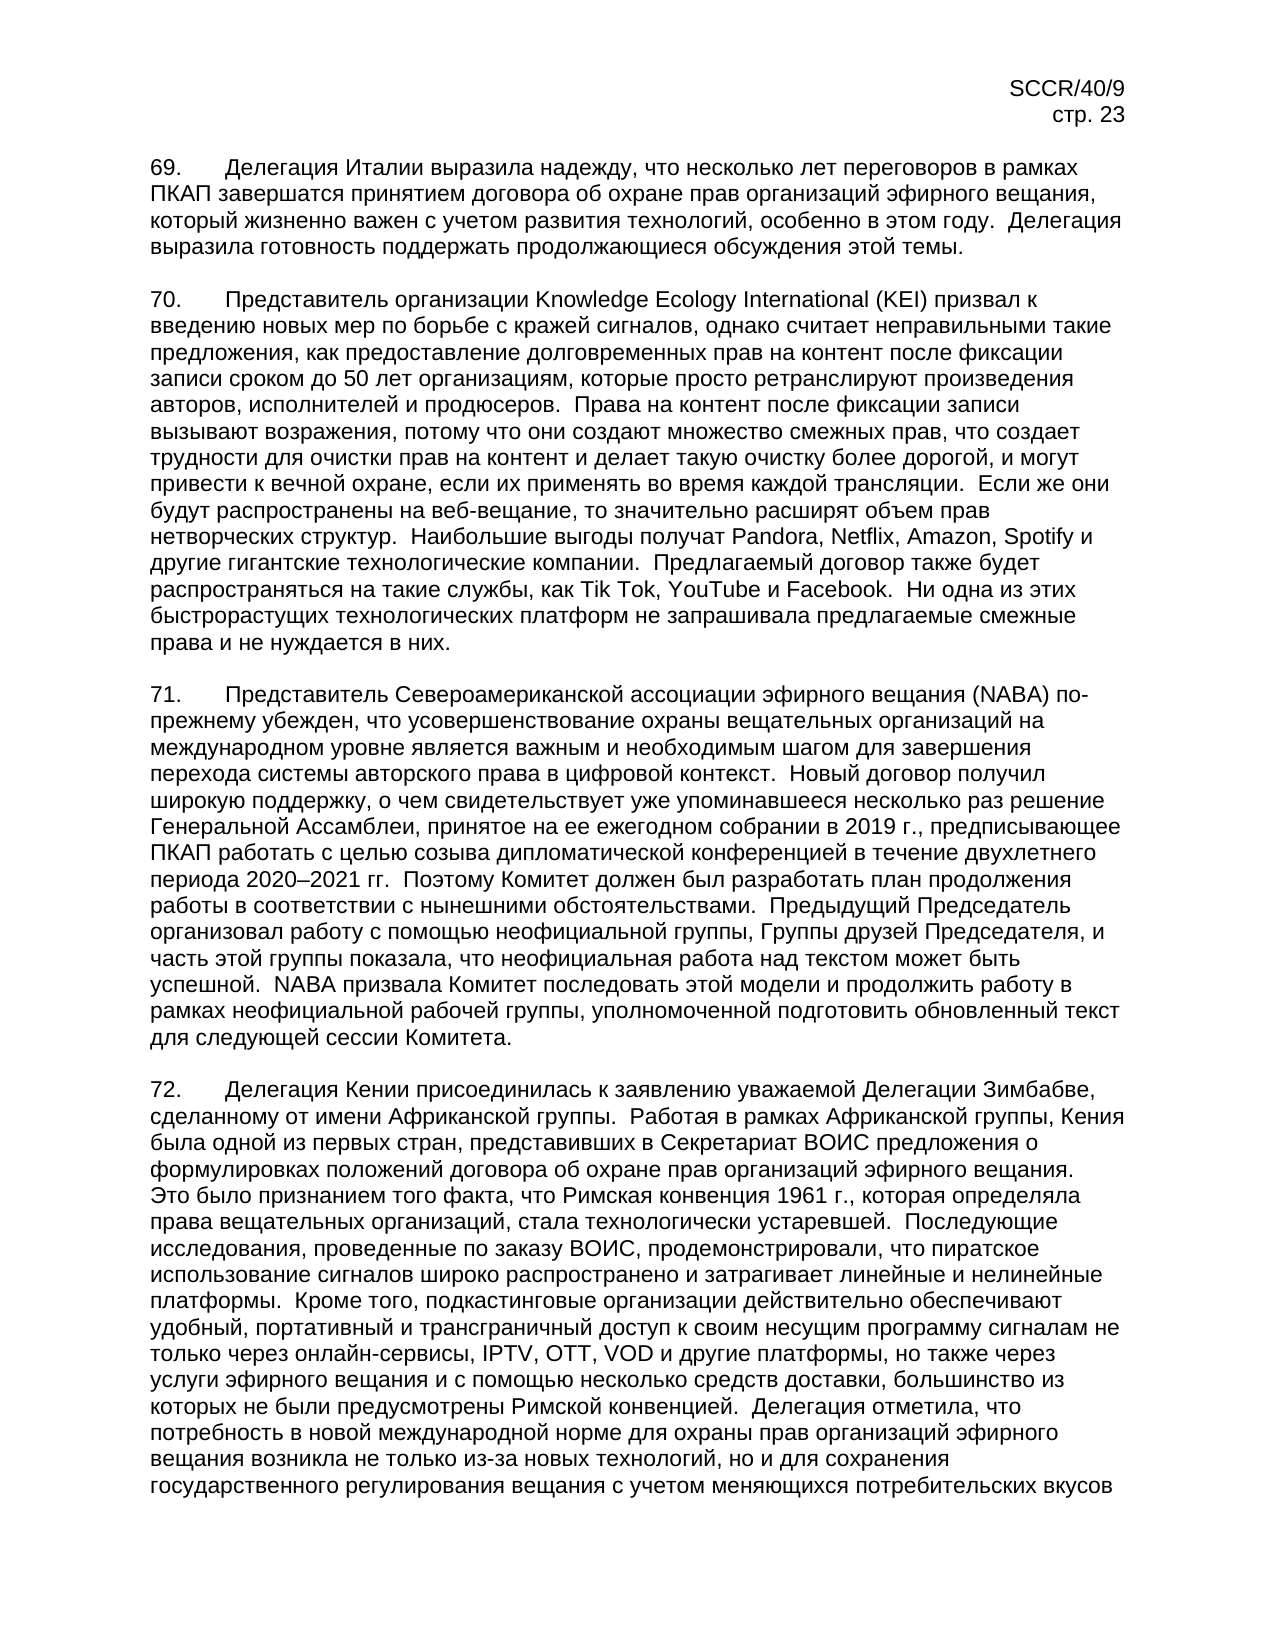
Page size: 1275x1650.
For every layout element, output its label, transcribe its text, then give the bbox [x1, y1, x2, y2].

list Представитель организации Knowledge Ecology International (KEI) призвал к введению новых мер по борьбе с кражей сигналов, однако считает неправильными такие предложения, как предоставление долговременных прав на контент после фиксации записи сроком до 50 лет организациям, которые просто ретранслируют произведения авторов, исполнителей и продюсеров. Права на контент после фиксации записи вызывают возражения, потому что они создают множество смежных прав, что создает трудности для очистки прав на контент и делает такую очистку более дорогой, и могут привести к вечной охране, если их применять во время каждой трансляции. Если же они будут распространены на веб-вещание, то значительно расширят объем прав нетворческих структур. Наибольшие выгоды получат Pandora, Netflix, Amazon, Spotify и другие гигантские технологические компании. Предлагаемый договор также будет распространяться на такие службы, как Tik Tok, YouTube и Facebook. Ни одна из этих быстрорастущих технологических платформ не запрашивала предлагаемые смежные права и не нуждается в них. [150, 286, 1125, 655]
list Делегация Италии выразила надежду, что несколько лет переговоров в рамках ПКАП завершатся принятием договора об охране прав организаций эфирного вещания, который жизненно важен с учетом развития технологий, особенно в этом году. Делегация выразила готовность поддержать продолжающиеся обсуждения этой темы. [150, 154, 1125, 259]
list Представитель Североамериканской ассоциации эфирного вещания (NABA) по-прежнему убежден, что усовершенствование охраны вещательных организаций на международном уровне является важным и необходимым шагом для завершения перехода системы авторского права в цифровой контекст. Новый договор получил широкую поддержку, о чем свидетельствует уже упоминавшееся несколько раз решение Генеральной Ассамблеи, принятое на ее ежегодном собрании в 2019 г., предписывающее ПКАП работать с целью созыва дипломатической конференцией в течение двухлетнего периода 2020–2021 гг. Поэтому Комитет должен был разработать план продолжения работы в соответствии с нынешними обстоятельствами. Предыдущий Председатель организовал работу с помощью неофициальной группы, Группы друзей Председателя, и часть этой группы показала, что неофициальная работа над текстом может быть успешной. NABA призвала Комитет последовать этой модели и продолжить работу в рамках неофициальной рабочей группы, уполномоченной подготовить обновленный текст для следующей сессии Комитета. [150, 681, 1125, 1050]
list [150, 1076, 1125, 1498]
